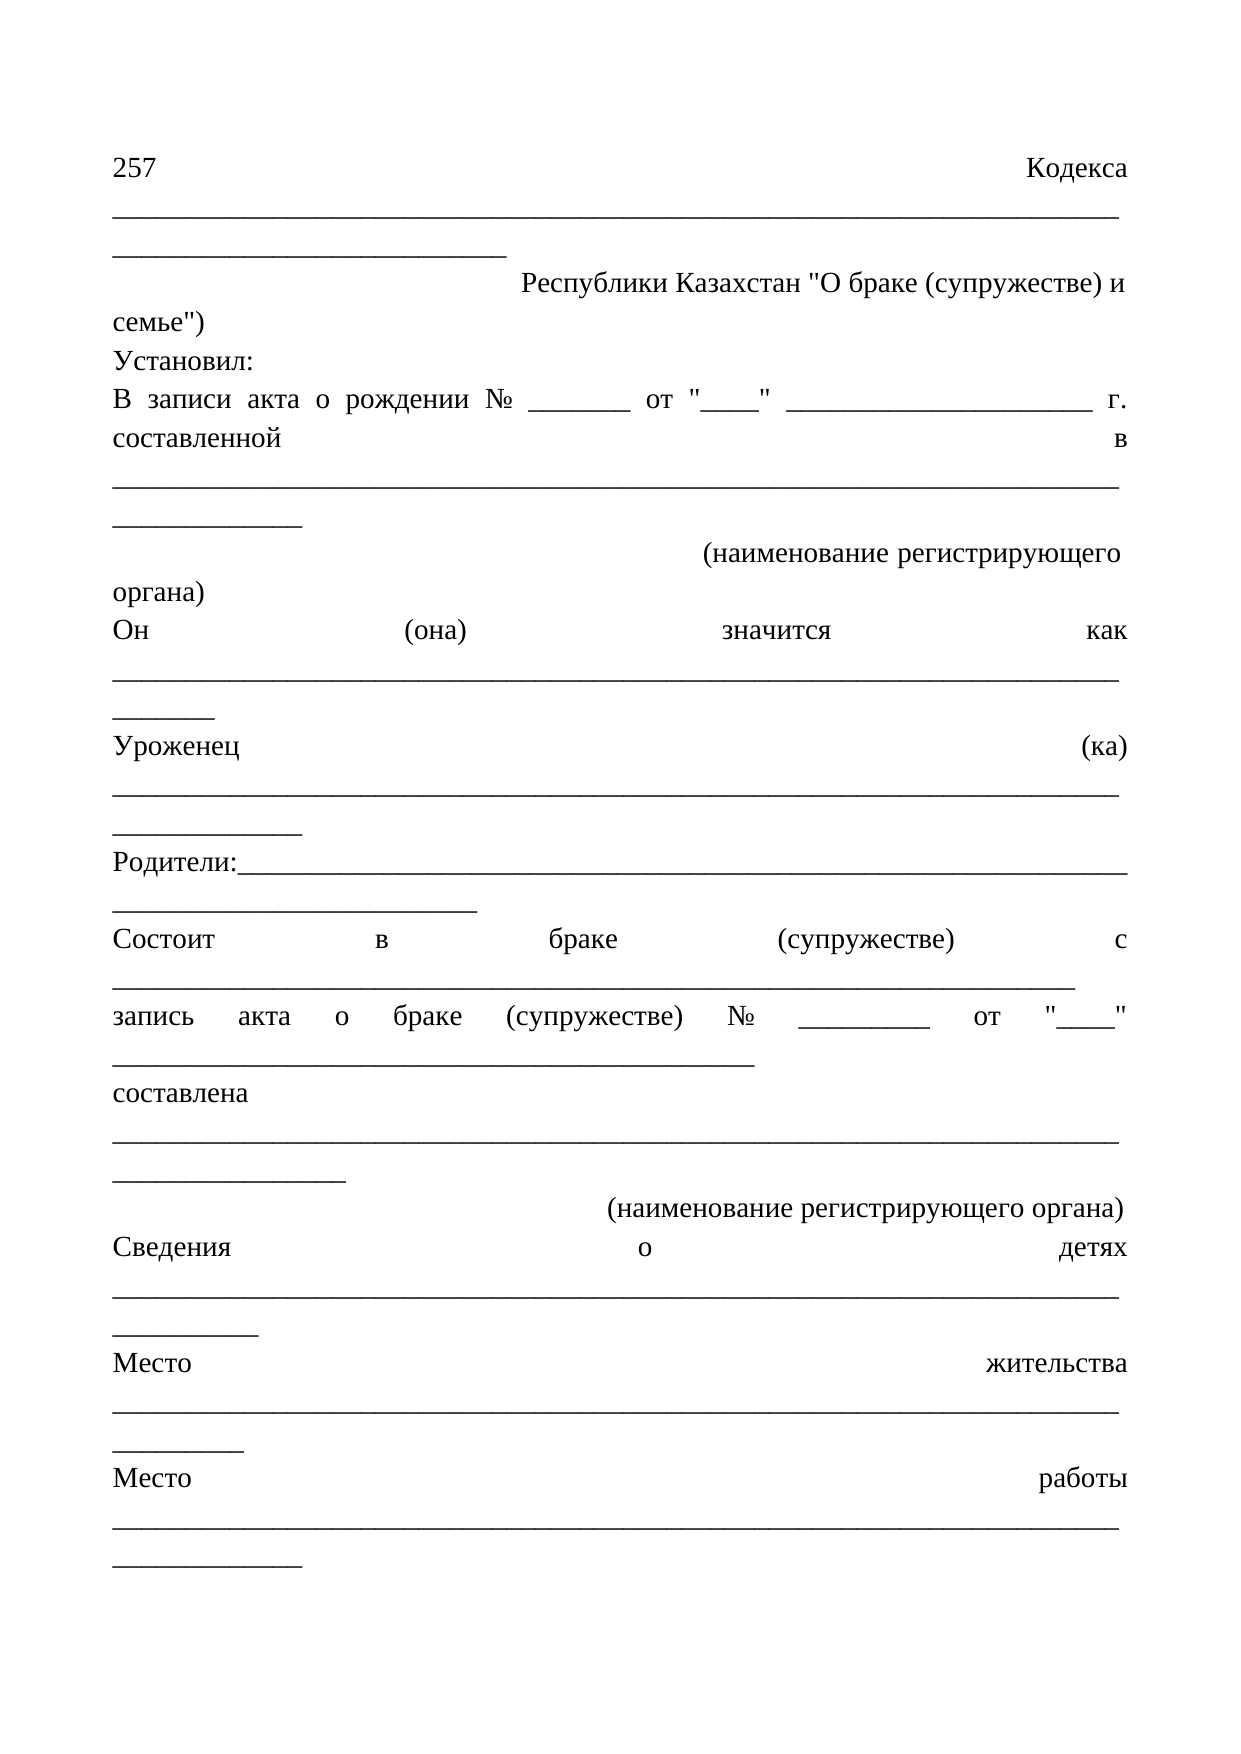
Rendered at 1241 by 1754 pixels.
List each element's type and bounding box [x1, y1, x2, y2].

text [112, 150, 1128, 1571]
